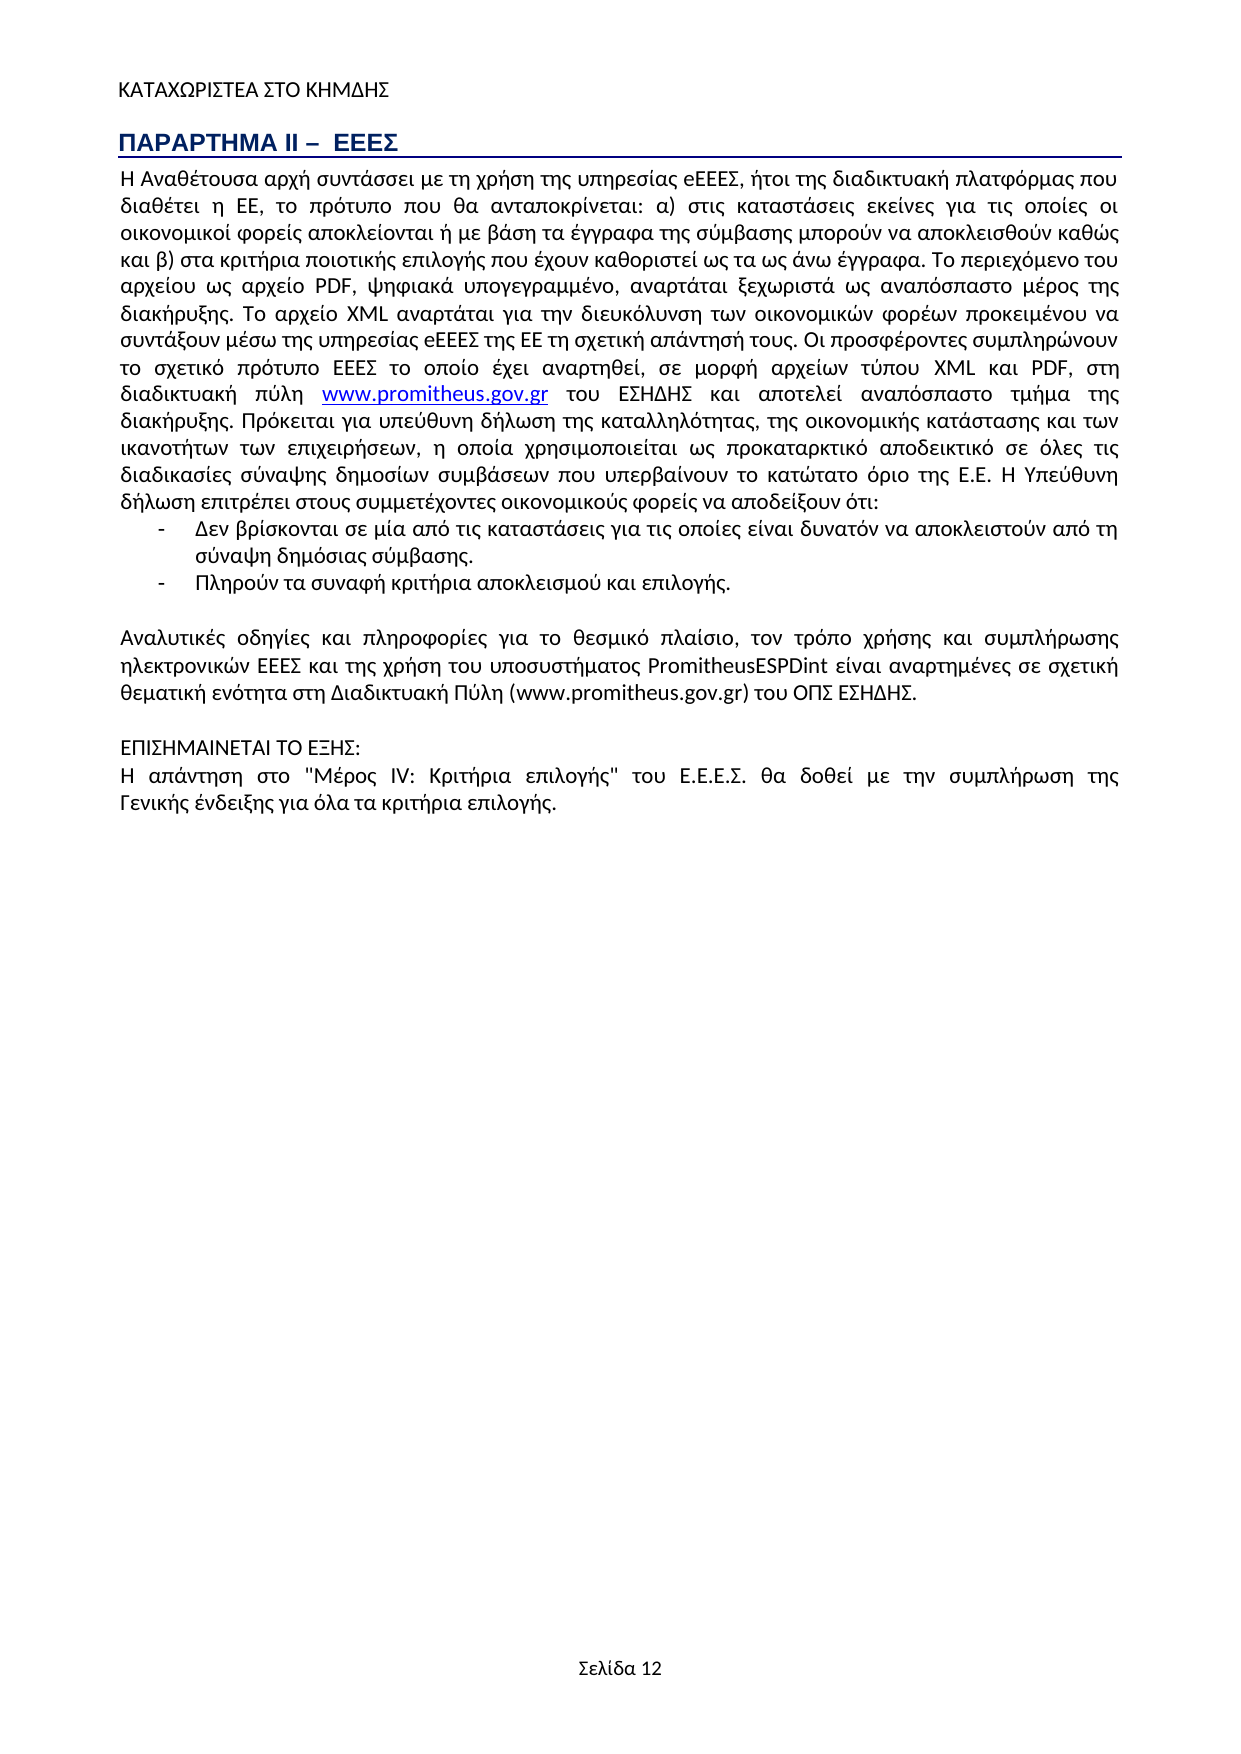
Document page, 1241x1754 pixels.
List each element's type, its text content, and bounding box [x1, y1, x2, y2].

text ΠΑΡΑΡΤΗΜΑ ΙΙ – ΕΕΕΣ [118, 128, 1122, 156]
text ΕΠΙΣΗΜΑΙΝΕΤΑΙ ΤΟ ΕΞΗΣ: [120, 734, 1120, 761]
text Αναλυτικές οδηγίες και πληροφορίες για το θεσμικό πλαίσιο, τον τρόπο χρήσης και συμπλήρωσης ηλεκτρονικών ΕΕΕΣ και της χρήση του υποσυστήματος PromitheusESPDint είναι αναρτημένες σε σχετική θεματική ενότητα στη Διαδικτυακή Πύλη (www.promitheus.gov.gr) του ΟΠΣ ΕΣΗΔΗΣ. [120, 624, 1120, 706]
list Δεν βρίσκονται σε μία από τις καταστάσεις για τις οποίες είναι δυνατόν να αποκλειστούν από τη σύναψη δημόσιας σύμβασης. [158, 515, 1120, 569]
text Η Αναθέτουσα αρχή συντάσσει με τη χρήση της υπηρεσίας eΕΕΕΣ, ήτοι της διαδικτυακή πλατφόρμας που διαθέτει η ΕΕ, το πρότυπο που θα ανταποκρίνεται: α) στις καταστάσεις εκείνες για τις οποίες οι οικονομικοί φορείς αποκλείονται ή με βάση τα έγγραφα της σύμβασης μπορούν να αποκλεισθούν καθώς και β) στα κριτήρια ποιοτικής επιλογής που έχουν καθοριστεί ως τα ως άνω έγγραφα. Το περιεχόμενο του αρχείου ως αρχείο PDF, ψηφιακά υπογεγραμμένο, αναρτάται ξεχωριστά ως αναπόσπαστο μέρος της διακήρυξης. Το αρχείο XML αναρτάται για την διευκόλυνση των οικονομικών φορέων προκειμένου να συντάξουν μέσω της υπηρεσίας eΕΕΕΣ της ΕΕ τη σχετική απάντησή τους. Οι προσφέροντες συμπληρώνουν το σχετικό πρότυπο ΕΕΕΣ το οποίο έχει αναρτηθεί, σε μορφή αρχείων τύπου XML και PDF, στη διαδικτυακή πύλη www.promitheus.gov.gr του ΕΣΗΔΗΣ και αποτελεί αναπόσπαστο τμήμα της διακήρυξης. Πρόκειται για υπεύθυνη δήλωση της καταλληλότητας, της οικονομικής κατάστασης και των ικανοτήτων των επιχειρήσεων, η οποία χρησιμοποιείται ως προκαταρκτικό αποδεικτικό σε όλες τις διαδικασίες σύναψης δημοσίων συμβάσεων που υπερβαίνουν το κατώτατο όριο της Ε.Ε. Η Υπεύθυνη δήλωση επιτρέπει στους συμμετέχοντες οικονομικούς φορείς να αποδείξουν ότι: [120, 164, 1120, 515]
text Η απάντηση στο "Μέρος IV: Κριτήρια επιλογής" του Ε.Ε.Ε.Σ. θα δοθεί με την συμπλήρωση της Γενικής ένδειξης για όλα τα κριτήρια επιλογής. [120, 761, 1120, 816]
list Πληρούν τα συναφή κριτήρια αποκλεισμού και επιλογής. [195, 569, 1120, 596]
